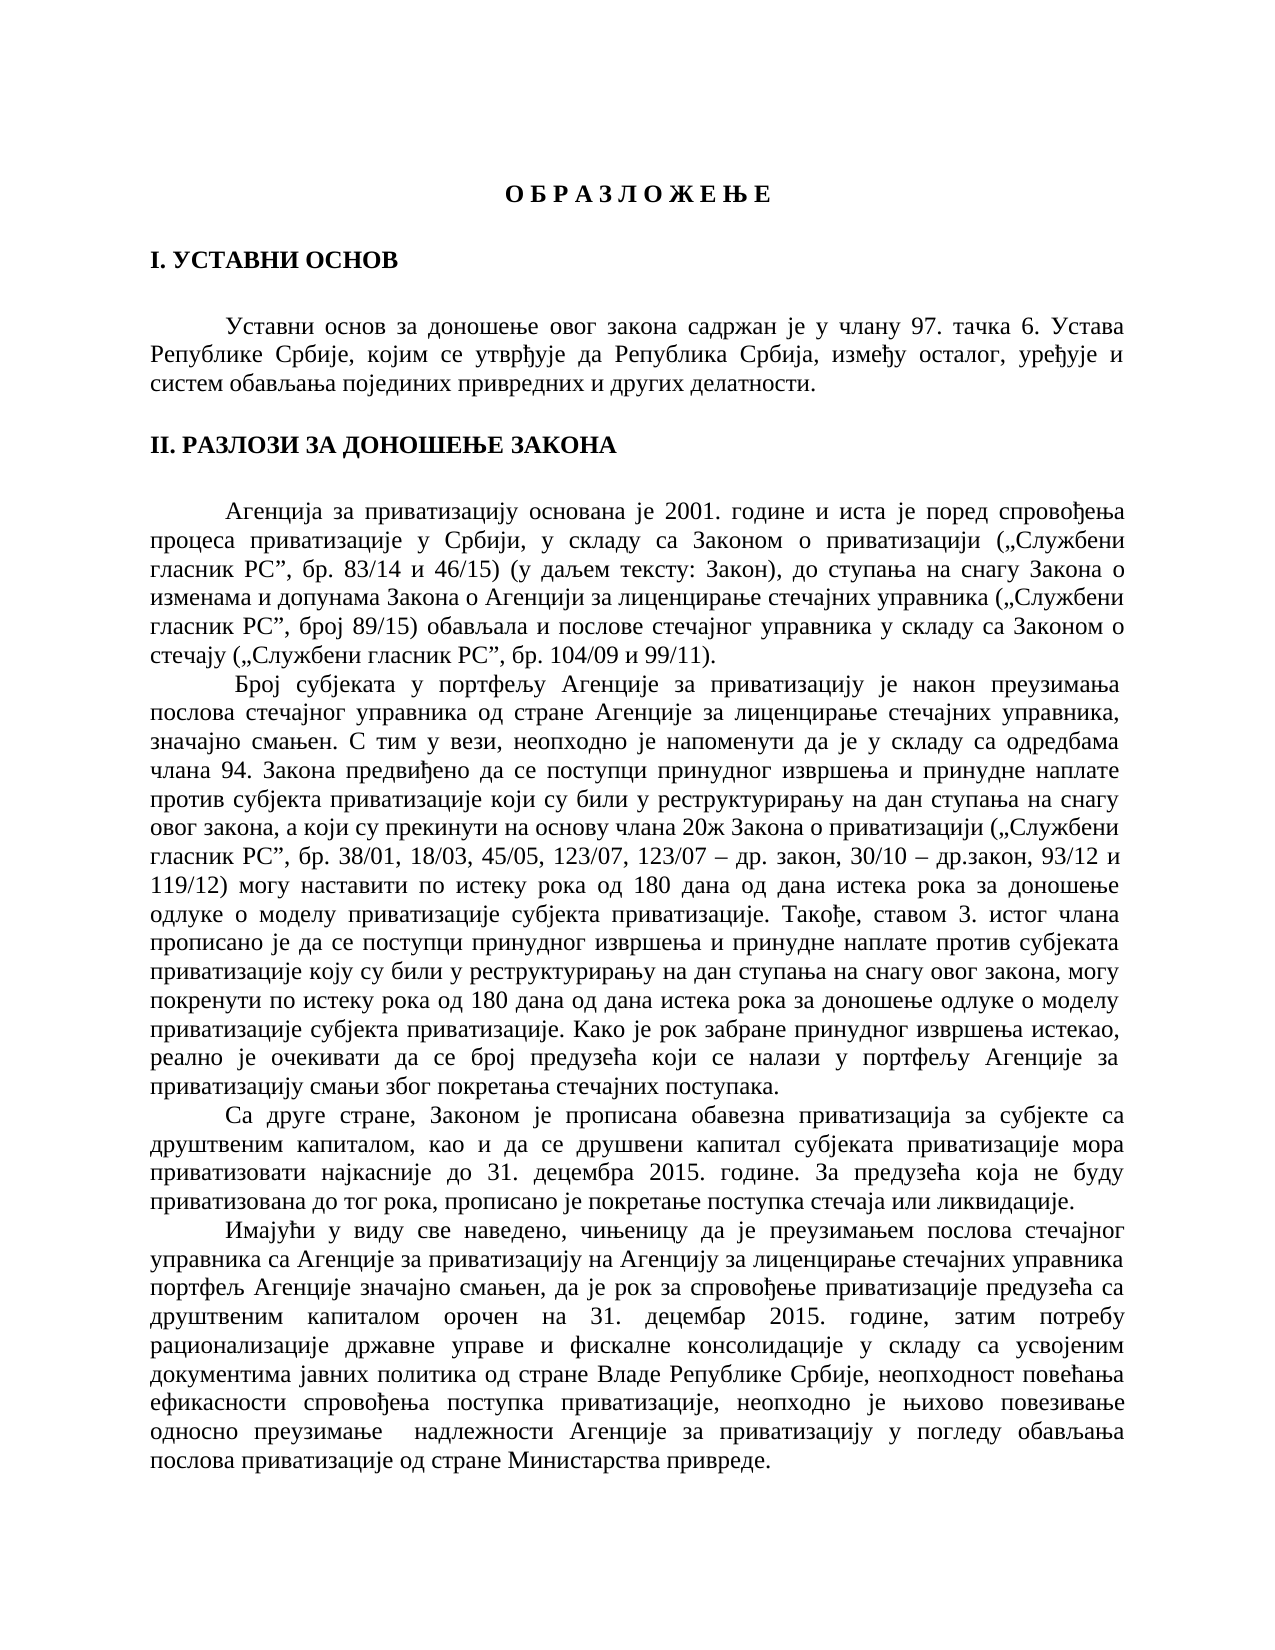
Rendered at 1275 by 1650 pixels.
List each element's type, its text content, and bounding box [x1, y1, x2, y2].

text Агенција за приватизацију основана је 2001. године и иста је поред спровођења процеса приватизације у Србији, у складу са Законом о приватизацији („Службени гласник РС”, бр. 83/14 и 46/15) (у даљем тексту: Закон), до ступања на снагу Закона о изменама и допунама Закона о Агенцији за лиценцирање стечајних управника („Службени гласник РС”, број 89/15) обављала и послове стечајног управника у складу са Законом о стечају („Службени гласник РС”, бр. 104/09 и 99/11). [150, 496, 1125, 669]
text Уставни основ за доношење овог закона садржан је у члану 97. тачка 6. Устава Републике Србије, којим се утврђује да Република Србија, између осталог, уређује и систем обављања појединих привредних и других делатности. [150, 311, 1125, 397]
text I. УСТАВНИ ОСНОВ [150, 245, 1125, 273]
text Са друге стране, Законом је прописана обавезна приватизација за субјекте са друштвеним капиталом, као и да се друшвени капитал субјеката приватизације мора приватизовати најкасније до 31. децембра 2015. године. За предузећа која не буду приватизована до тог рока, прописано је покретање поступка стечаја или ликвидације. [150, 1100, 1125, 1215]
text О Б Р А З Л О Ж Е Њ Е [150, 179, 1125, 207]
text Број субјеката у портфељу Агенције за приватизацију је након преузимања послова стечајног управника од стране Агенције за лиценцирање стечајних управника, значајно смањен. С тим у вези, неопходно је напоменути да је у складу са одредбама члана 94. Закона предвиђено да се поступци принудног извршења и принудне наплате против субјекта приватизације који су били у реструктурирању на дан ступања на снагу овог закона, а који су прекинути на основу члана 20ж Закона о приватизацији („Службени гласник РС”, бр. 38/01, 18/03, 45/05, 123/07, 123/07 – др. закон, 30/10 – др.закон, 93/12 и 119/12) могу наставити по истеку рока од 180 дана од дана истека рока за доношење одлуке о моделу приватизације субјекта приватизације. Такође, ставом 3. истог члана прописано је да се поступци принудног извршења и принудне наплате против субјеката приватизације коју су били у реструктурирању на дан ступања на снагу овог закона, могу покренути по истеку рока од 180 дана од дана истека рока за доношење одлуке о моделу приватизације субјекта приватизације. Како је рок забране принудног извршења истекао, реално је очекивати да се број предузећа који се налази у портфељу Агенције за приватизацију смањи због покретања стечајних поступака. [150, 669, 1120, 1100]
text II. РАЗЛОЗИ ЗА ДОНОШЕЊЕ ЗАКОНА [150, 430, 1125, 459]
text Имајући у виду све наведено, чињеницу да је преузимањем послова стечајног управника са Агенције за приватизацију на Агенцију за лиценцирање стечајних управника портфељ Агенције значајно смањен, да је рок за спровођење приватизације предузећа са друштвеним капиталом орочен на 31. децембар 2015. године, затим потребу рационализације државне управе и фискалне консолидације у складу са усвојеним документима јавних политика од стране Владе Републике Србије, неопходност повећања ефикасности спровођења поступка приватизације, неопходно је њихово повезивање односно преузимање надлежности Агенције за приватизацију у погледу обављања послова приватизације од стране Министарства привреде. [150, 1215, 1125, 1474]
